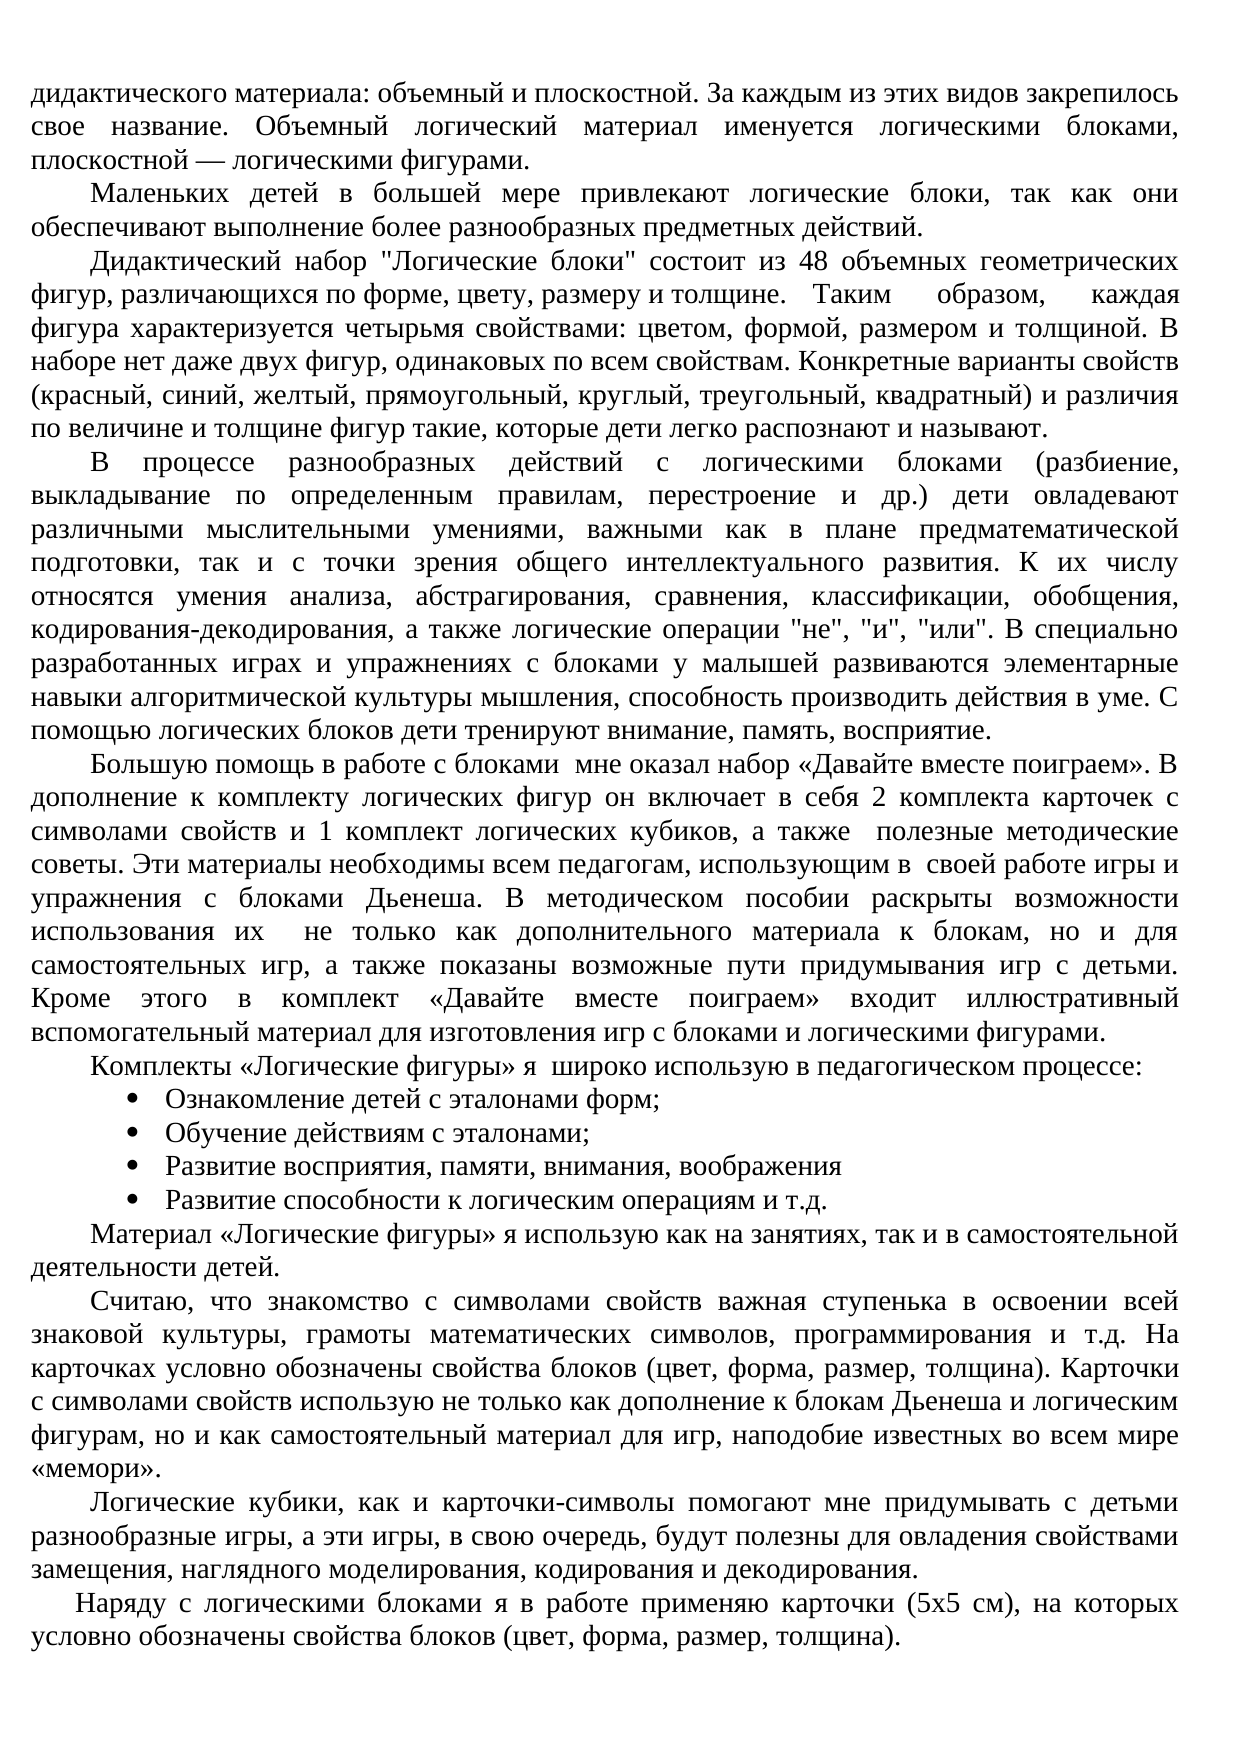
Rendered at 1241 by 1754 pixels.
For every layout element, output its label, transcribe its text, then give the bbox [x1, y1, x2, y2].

text В процессе разнообразных действий с логическими блоками (разбиение, выкладывание по определенным правилам, перестроение и др.) дети овладевают различными мыслительными умениями, важными как в плане предматематической подготовки, так и с точки зрения общего интеллектуального развития. К их числу относятся умения анализа, абстрагирования, сравнения, классификации, обобщения, кодирования-декодирования, а также логические операции "не", "и", "или". В специально разработанных играх и упражнениях с блоками у малышей развиваются элементарные навыки алгоритмической культуры мышления, способность производить действия в уме. С помощью логических блоков дети тренируют внимание, память, восприятие. [31, 444, 1180, 746]
text Наряду с логическими блоками я в работе применяю карточки (5x5 см), на которых условно обозначены свойства блоков (цвет, форма, размер, толщина). [31, 1585, 1180, 1652]
list Ознакомление детей с эталонами форм; [127, 1081, 1180, 1115]
list Считаю, что знакомство с символами свойств важная ступенька в освоении всей знаковой культуры, грамоты математических символов, программирования и т.д. На карточках условно обозначены свойства блоков (цвет, форма, размер, толщина). Карточки с символами свойств использую не только как дополнение к блокам Дьенеша и логическим фигурам, но и как самостоятельный материал для игр, наподобие известных во всем мире «мемори». [31, 1283, 1180, 1484]
text Дидактический набор "Логические блоки" состоит из 48 объемных геометрических фигур, различающихся по форме, цвету, размеру и толщине. Таким образом, каждая фигура характеризуется четырьмя свойствами: цветом, формой, размером и толщиной. В наборе нет даже двух фигур, одинаковых по всем свойствам. Конкретные варианты свойств (красный, синий, желтый, прямоугольный, круглый, треугольный, квадратный) и различия по величине и толщине фигур такие, которые дети легко распознают и называют. [31, 243, 1180, 444]
list Логические кубики, как и карточки-символы помогают мне придумывать с детьми разнообразные игры, а эти игры, в свою очередь, будут полезны для овладения свойствами замещения, наглядного моделирования, кодирования и декодирования. [31, 1484, 1180, 1585]
list Развитие восприятия, памяти, внимания, воображения [127, 1148, 1180, 1182]
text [31, 75, 1180, 176]
list Материал «Логические фигуры» я использую как на занятиях, так и в самостоятельной деятельности детей. [31, 1216, 1180, 1283]
list Обучение действиям с эталонами; [127, 1115, 1180, 1148]
list Развитие способности к логическим операциям и т.д. [127, 1182, 1180, 1216]
text Большую помощь в работе с блоками мне оказал набор «Давайте вместе поиграем». В дополнение к комплекту логических фигур он включает в себя 2 комплекта карточек с символами свойств и 1 комплект логических кубиков, а также полезные методические советы. Эти материалы необходимы всем педагогам, использующим в своей работе игры и упражнения с блоками Дьенеша. В методическом пособии раскрыты возможности использования их не только как дополнительного материала к блокам, но и для самостоятельных игр, а также показаны возможные пути придумывания игр с детьми. Кроме этого в комплект «Давайте вместе поиграем» входит иллюстративный вспомогательный материал для изготовления игр с блоками и логическими фигурами. [31, 746, 1180, 1048]
text Маленьких детей в большей мере привлекают логические блоки, так как они обеспечивают выполнение более разнообразных предметных действий. [31, 176, 1180, 243]
text Комплекты «Логические фигуры» я широко использую в педагогическом процессе: [31, 1048, 1180, 1081]
